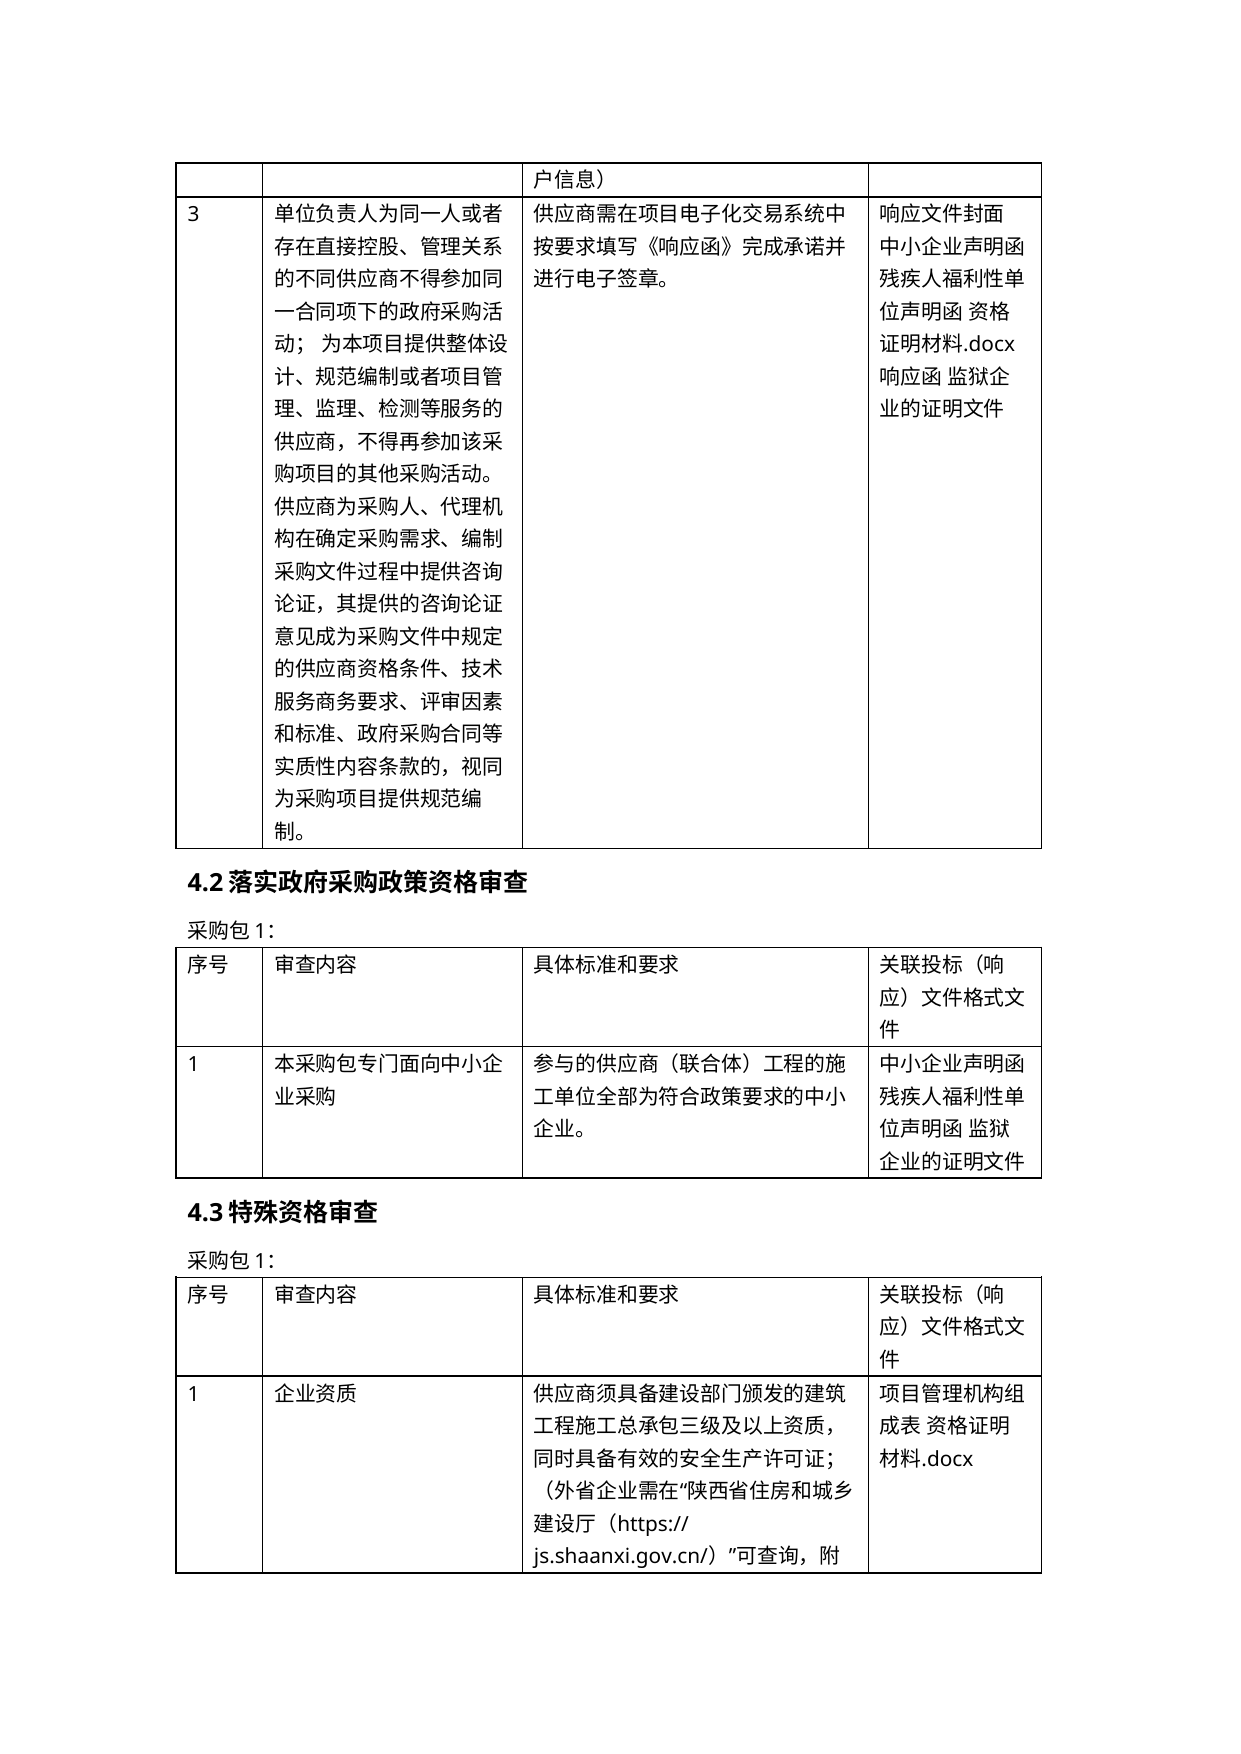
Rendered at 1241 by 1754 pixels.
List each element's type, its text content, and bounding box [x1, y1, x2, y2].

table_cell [523, 1377, 868, 1572]
table_header 具体标准和要求 [523, 948, 868, 1046]
table_header 审查内容 [263, 948, 522, 1046]
table_cell 3 [177, 198, 262, 848]
table_header 关联投标（响应）文件格式文件 [869, 948, 1041, 1046]
text 采购包1： [187, 1244, 1053, 1276]
table_cell 参与的供应商（联合体）工程的施工单位全部为符合政策要求的中小企业。 [523, 1047, 868, 1177]
table_cell 1 [177, 1047, 262, 1177]
table_cell 供应商需在项目电子化交易系统中按要求填写《响应函》完成承诺并进行电子签章。 [523, 198, 868, 848]
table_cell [263, 164, 522, 196]
text 4.2落实政府采购政策资格审查 [187, 849, 1053, 914]
text 采购包1： [187, 914, 1053, 947]
table_header 关联投标（响应）文件格式文件 [869, 1278, 1041, 1375]
table_cell 响应文件封面 中小企业声明函 残疾人福利性单位声明函 资格证明材料.docx 响应函 监狱企业的证明文件 [869, 198, 1041, 848]
text 4.3特殊资格审查 [187, 1179, 1053, 1244]
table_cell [523, 164, 868, 196]
table_cell 中小企业声明函 残疾人福利性单位声明函 监狱企业的证明文件 [869, 1047, 1041, 1177]
table_cell 企业资质 [263, 1377, 522, 1572]
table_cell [869, 1377, 1041, 1572]
table_cell 单位负责人为同一人或者存在直接控股、管理关系的不同供应商不得参加同一合同项下的政府采购活动； 为本项目提供整体设计、规范编制或者项目管理、监理、检测等服务的供应商，不得再参加该采购项目的其他采购活动。供应商为采购人、代理机构在确定采购需求、编制采购文件过程中提供咨询论证，其提供的咨询论证意见成为采购文件中规定的供应商资格条件、技术服务商务要求、评审因素和标准、政府采购合同等实质性内容条款的，视同为采购项目提供规范编制。 [263, 198, 522, 848]
table_cell 1 [177, 1377, 262, 1572]
table_header 序号 [177, 948, 262, 1046]
table_header 审查内容 [263, 1278, 522, 1375]
table_header 序号 [177, 1278, 262, 1375]
table_cell 本采购包专门面向中小企业采购 [263, 1047, 522, 1177]
table_header 具体标准和要求 [523, 1278, 868, 1375]
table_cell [869, 164, 1041, 196]
table_cell 2 [177, 164, 262, 196]
